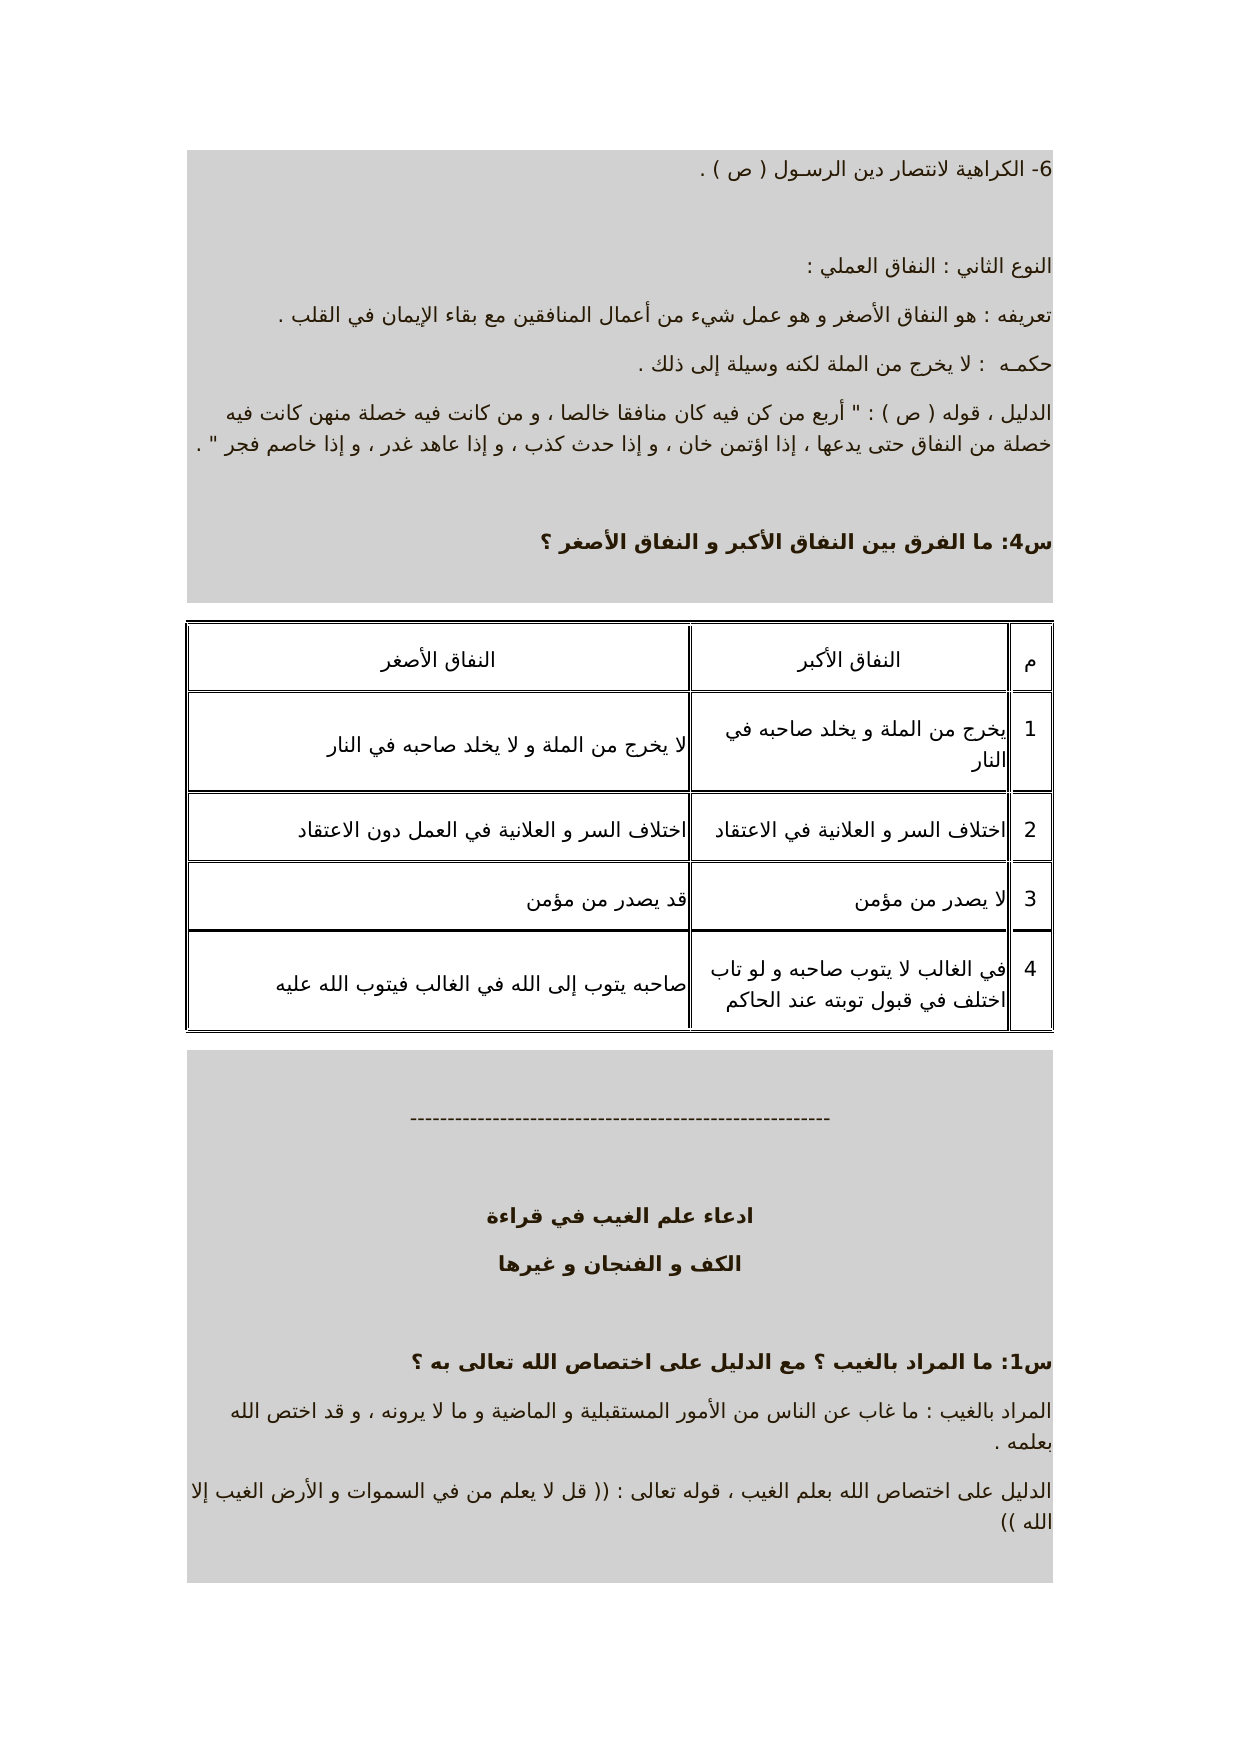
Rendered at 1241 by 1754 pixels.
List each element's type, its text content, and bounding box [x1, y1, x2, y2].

table_header م [1011, 624, 1052, 689]
table_cell اختلاف السر و العلانية في الاعتقاد [692, 790, 1008, 859]
table_cell 4 [1011, 929, 1052, 1030]
table_cell قد يصدر من مؤمن [189, 863, 688, 929]
table_cell صاحبه يتوب إلى الله في الغالب فيتوب الله عليه [187, 932, 690, 1030]
table_cell لا يصدر من مؤمن [692, 860, 1008, 929]
table_cell لا يخرج من الملة و لا يخلد صاحبه في النار [189, 693, 688, 790]
text الدليل على اختصاص الله بعلم الغيب ، قوله تعالى : (( قل لا يعلم من في السموات و الأرض الغيب إلا الله )) [187, 1472, 1053, 1534]
text ادعاء علم الغيب في قراءة [187, 1197, 1053, 1228]
text حكمـه : لا يخرج من الملة لكنه وسيلة إلى ذلك . [187, 345, 1053, 376]
table_cell 3 [1011, 860, 1051, 929]
text المراد بالغيب : ما غاب عن الناس من الأمور المستقبلية و الماضية و ما لا يرونه ، و قد اختص الله بعلمه . [187, 1392, 1053, 1454]
table_header النفاق الأصغر [187, 624, 690, 689]
table_header النفاق الأكبر [690, 624, 1007, 689]
table_cell يخرج من الملة و يخلد صاحبه في النار [692, 690, 1008, 790]
text تعريفه : هو النفاق الأصغر و هو عمل شيء من أعمال المنافقين مع بقاء الإيمان في القلب . [187, 296, 1053, 328]
text الكف و الفنجان و غيرها [187, 1245, 1053, 1277]
table_cell 2 [1011, 790, 1051, 859]
table_cell اختلاف السر و العلانية في العمل دون الاعتقاد [189, 794, 688, 859]
text س4: ما الفرق بين النفاق الأكبر و النفاق الأصغر ؟ [187, 523, 1053, 554]
text الدليل ، قوله ( ص ) : " أربع من كن فيه كان منافقا خالصا ، و من كانت فيه خصلة منهن كانت فيه خصلة من النفاق حتى يدعها ، إذا اؤتمن خان ، و إذا حدث كذب ، و إذا عاهد غدر ، و إذا خاصم فجر " . [187, 394, 1053, 456]
text 6- الكراهية لانتصار دين الرسـول ( ص ) . [187, 150, 1053, 181]
text س1: ما المراد بالغيب ؟ مع الدليل على اختصاص الله تعالى به ؟ [187, 1343, 1053, 1374]
table_cell في الغالب لا يتوب صاحبه و لو تاب اختلف في قبول توبته عند الحاكم [690, 929, 1007, 1030]
text -------------------------------------------------------- [187, 1099, 1053, 1130]
text النوع الثاني : النفاق العملي : [187, 247, 1053, 279]
table_cell 1 [1011, 690, 1051, 790]
